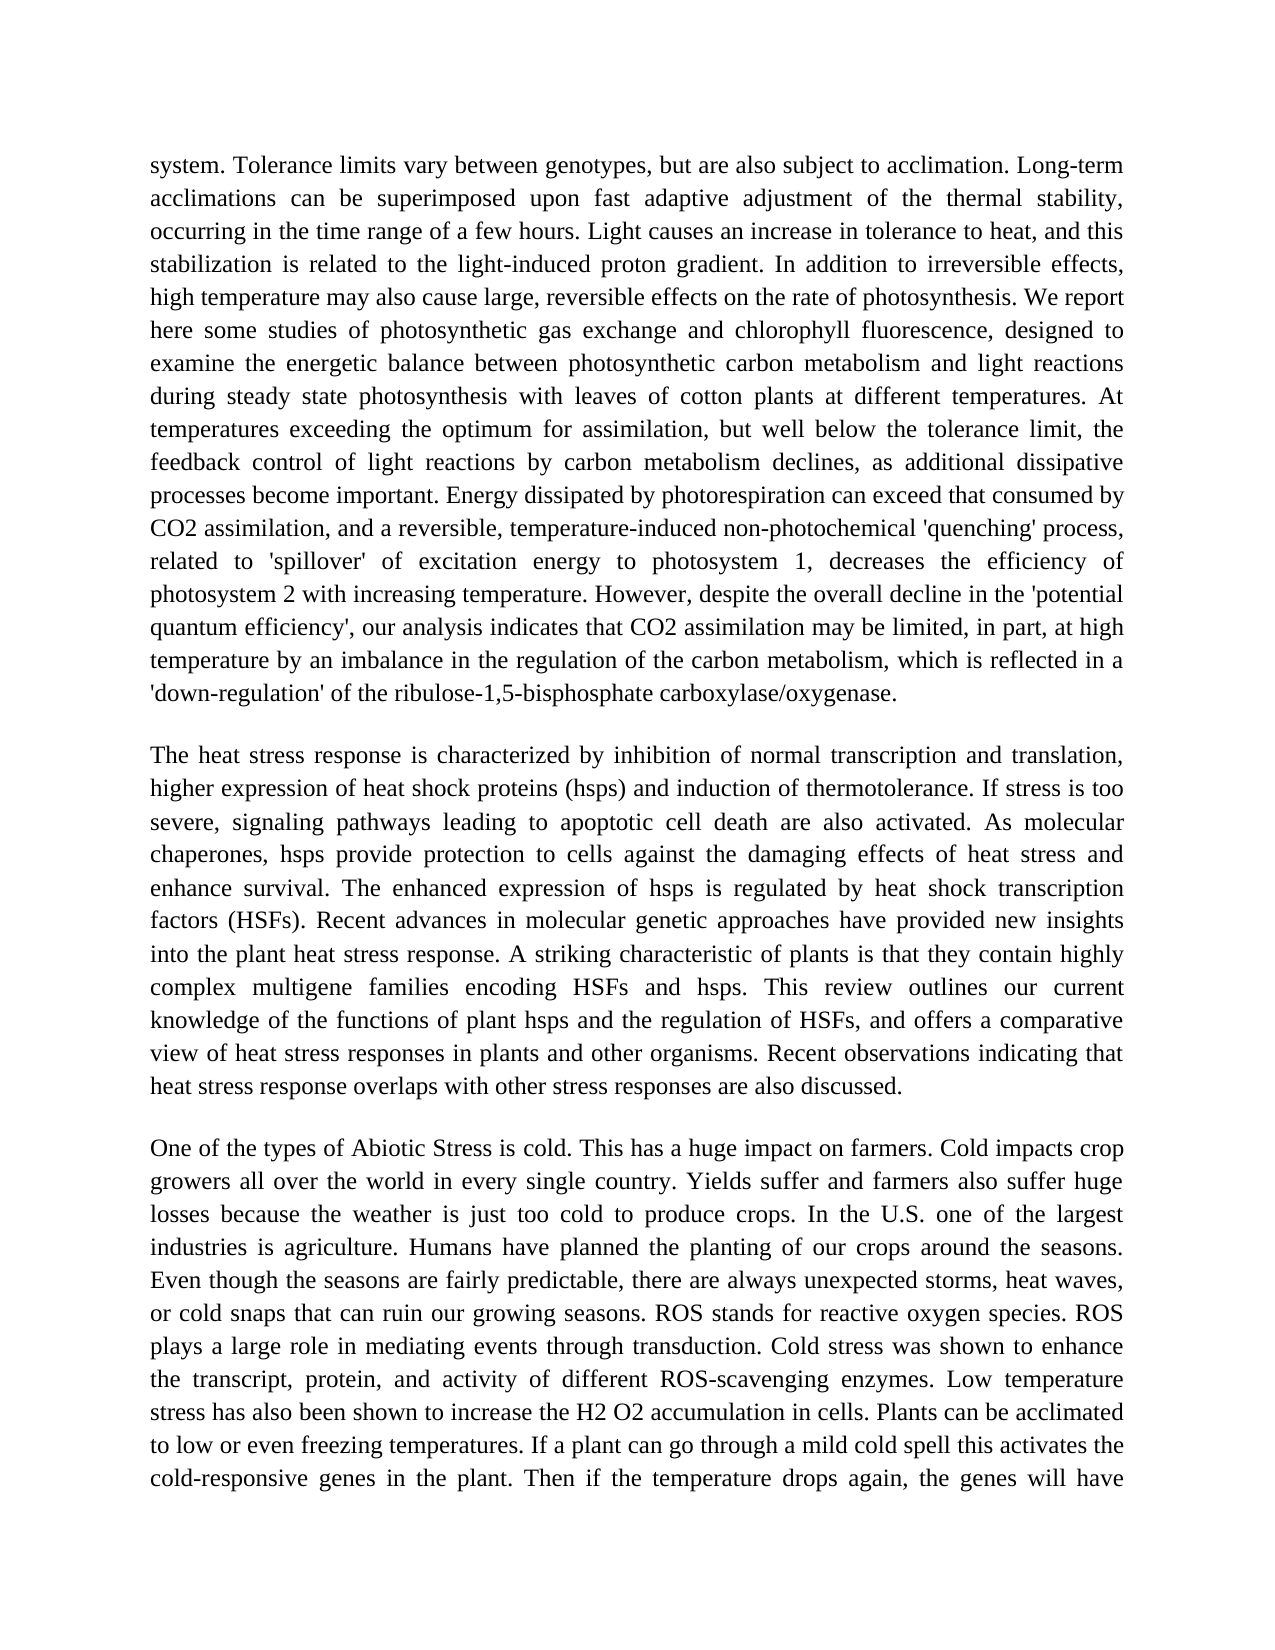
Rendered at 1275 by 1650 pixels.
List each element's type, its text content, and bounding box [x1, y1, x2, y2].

text The heat stress response is characterized by inhibition of normal transcription and translation, higher expression of heat shock proteins (hsps) and induction of thermotolerance. If stress is too severe, signaling pathways leading to apoptotic cell death are also activated. As molecular chaperones, hsps provide protection to cells against the damaging effects of heat stress and enhance survival. The enhanced expression of hsps is regulated by heat shock transcription factors (HSFs). Recent advances in molecular genetic approaches have provided new insights into the plant heat stress response. A striking characteristic of plants is that they contain highly complex multigene families encoding HSFs and hsps. This review outlines our current knowledge of the functions of plant hsps and the regulation of HSFs, and offers a comparative view of heat stress responses in plants and other organisms. Recent observations indicating that heat stress response overlaps with other stress responses are also discussed. [150, 741, 1125, 1099]
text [150, 1133, 1125, 1492]
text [150, 150, 1125, 707]
